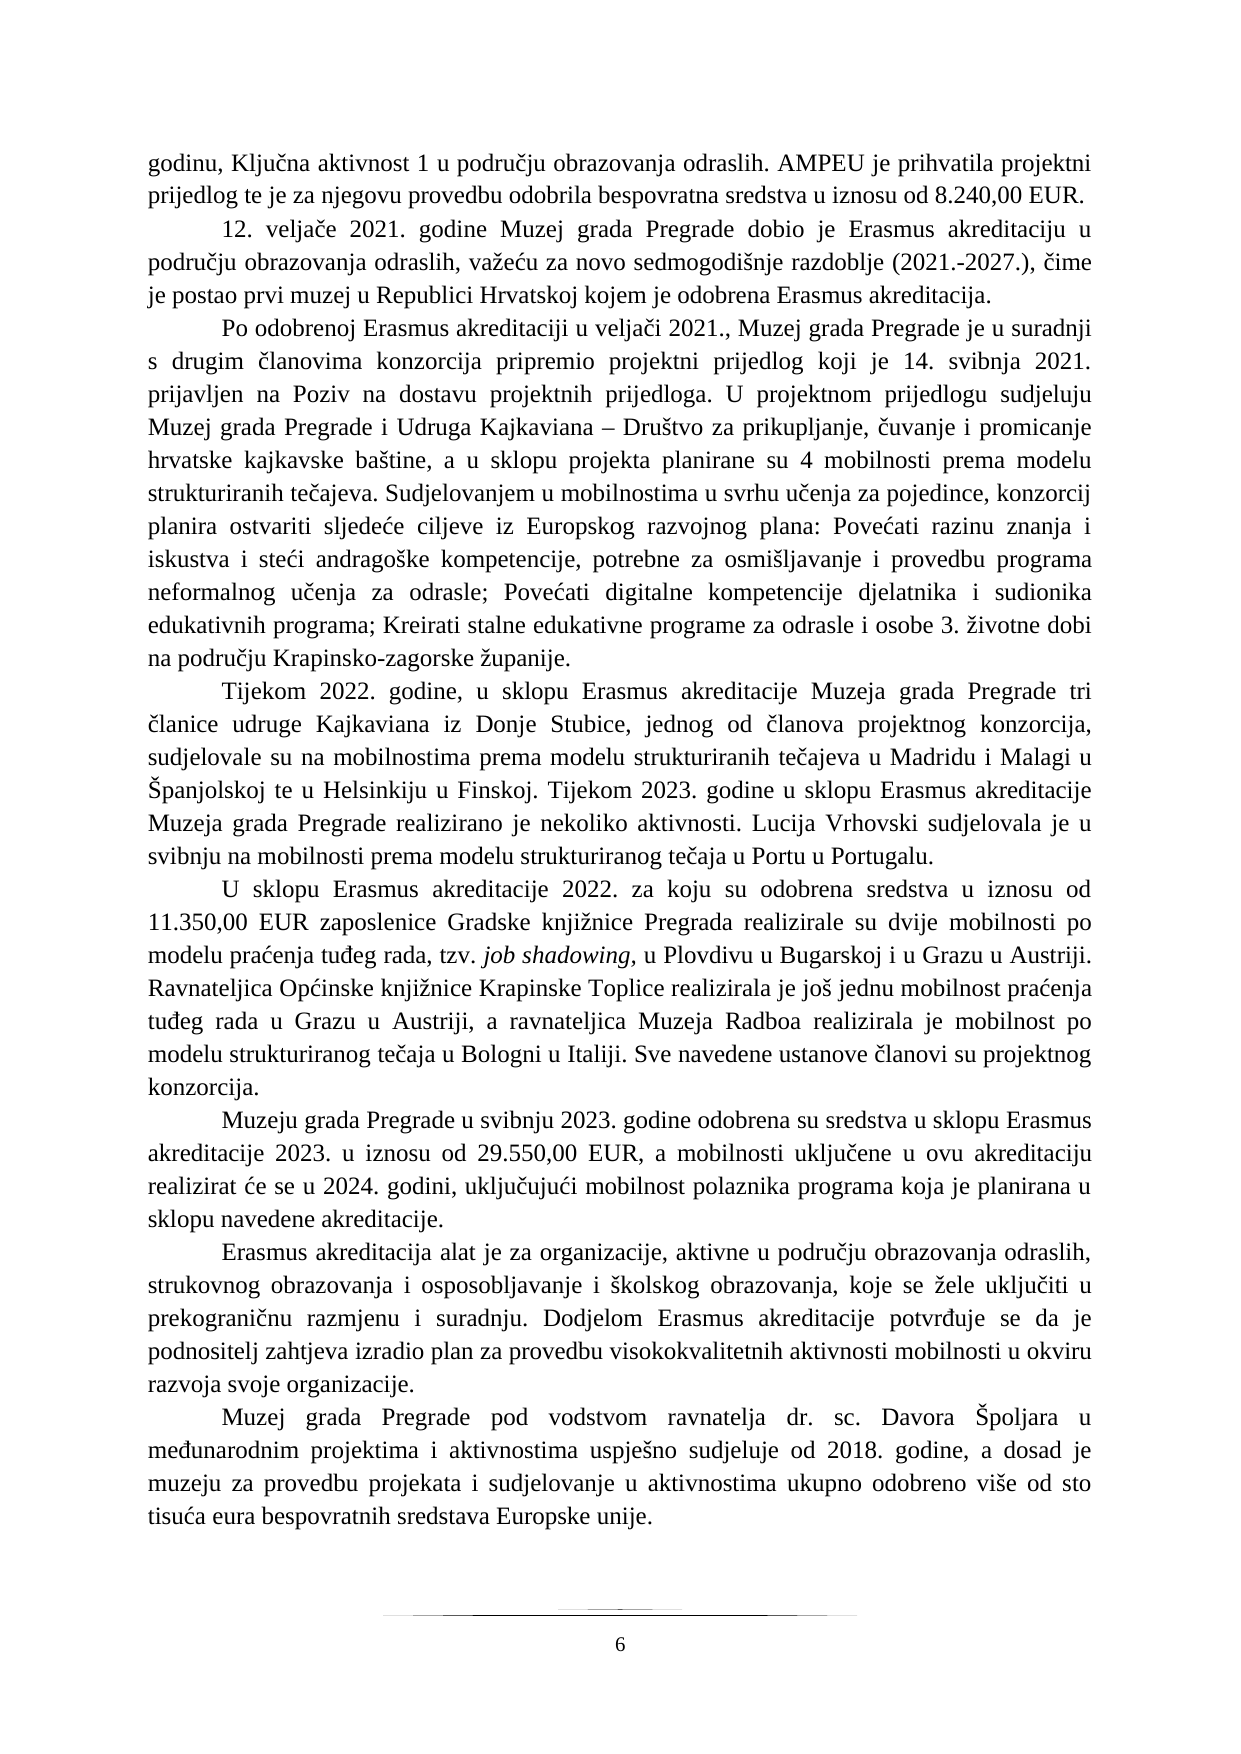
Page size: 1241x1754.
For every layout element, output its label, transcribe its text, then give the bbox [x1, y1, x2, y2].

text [148, 148, 1093, 209]
text Muzej grada Pregrade pod vodstvom ravnatelja dr. sc. Davora Špoljara u međunarodnim projektima i aktivnostima uspješno sudjeluje od 2018. godine, a dosad je muzeju za provedbu projekata i sudjelovanje u aktivnostima ukupno odobreno više od sto tisuća eura bespovratnih sredstava Europske unije. [148, 1402, 1093, 1530]
text Tijekom 2022. godine, u sklopu Erasmus akreditacije Muzeja grada Pregrade tri članice udruge Kajkaviana iz Donje Stubice, jednog od članova projektnog konzorcija, sudjelovale su na mobilnostima prema modelu strukturiranih tečajeva u Madridu i Malagi u Španjolskoj te u Helsinkiju u Finskoj. Tijekom 2023. godine u sklopu Erasmus akreditacije Muzeja grada Pregrade realizirano je nekoliko aktivnosti. Lucija Vrhovski sudjelovala je u svibnju na mobilnosti prema modelu strukturiranog tečaja u Portu u Portugalu. [148, 676, 1093, 870]
text 12. veljače 2021. godine Muzej grada Pregrade dobio je Erasmus akreditaciju u području obrazovanja odraslih, važeću za novo sedmogodišnje razdoblje (2021.-2027.), čime je postao prvi muzej u Republici Hrvatskoj kojem je odobrena Erasmus akreditacija. [148, 214, 1093, 308]
text Po odobrenoj Erasmus akreditaciji u veljači 2021., Muzej grada Pregrade je u suradnji s drugim članovima konzorcija pripremio projektni prijedlog koji je 14. svibnja 2021. prijavljen na Poziv na dostavu projektnih prijedloga. U projektnom prijedlogu sudjeluju Muzej grada Pregrade i Udruga Kajkaviana – Društvo za prikupljanje, čuvanje i promicanje hrvatske kajkavske baštine, a u sklopu projekta planirane su 4 mobilnosti prema modelu strukturiranih tečajeva. Sudjelovanjem u mobilnostima u svrhu učenja za pojedince, konzorcij planira ostvariti sljedeće ciljeve iz Europskog razvojnog plana: Povećati razinu znanja i iskustva i steći andragoške kompetencije, potrebne za osmišljavanje i provedbu programa neformalnog učenja za odrasle; Povećati digitalne kompetencije djelatnika i sudionika edukativnih programa; Kreirati stalne edukativne programe za odrasle i osobe 3. životne dobi na području Krapinsko-zagorske županije. [148, 313, 1093, 672]
text U sklopu Erasmus akreditacije 2022. za koju su odobrena sredstva u iznosu od 11.350,00 EUR zaposlenice Gradske knjižnice Pregrada realizirale su dvije mobilnosti po modelu praćenja tuđeg rada, tzv. job shadowing, u Plovdivu u Bugarskoj i u Grazu u Austriji. Ravnateljica Općinske knjižnice Krapinske Toplice realizirala je još jednu mobilnost praćenja tuđeg rada u Grazu u Austriji, a ravnateljica Muzeja Radboa realizirala je mobilnost po modelu strukturiranog tečaja u Bologni u Italiji. Sve navedene ustanove članovi su projektnog konzorcija. [148, 874, 1093, 1101]
text Muzeju grada Pregrade u svibnju 2023. godine odobrena su sredstva u sklopu Erasmus akreditacije 2023. u iznosu od 29.550,00 EUR, a mobilnosti uključene u ovu akreditaciju realizirat će se u 2024. godini, uključujući mobilnost polaznika programa koja je planirana u sklopu navedene akreditacije. [148, 1105, 1093, 1233]
text Erasmus akreditacija alat je za organizacije, aktivne u području obrazovanja odraslih, strukovnog obrazovanja i osposobljavanje i školskog obrazovanja, koje se žele uključiti u prekograničnu razmjenu i suradnju. Dodjelom Erasmus akreditacije potvrđuje se da je podnositelj zahtjeva izradio plan za provedbu visokokvalitetnih aktivnosti mobilnosti u okviru razvoja svoje organizacije. [148, 1237, 1093, 1398]
